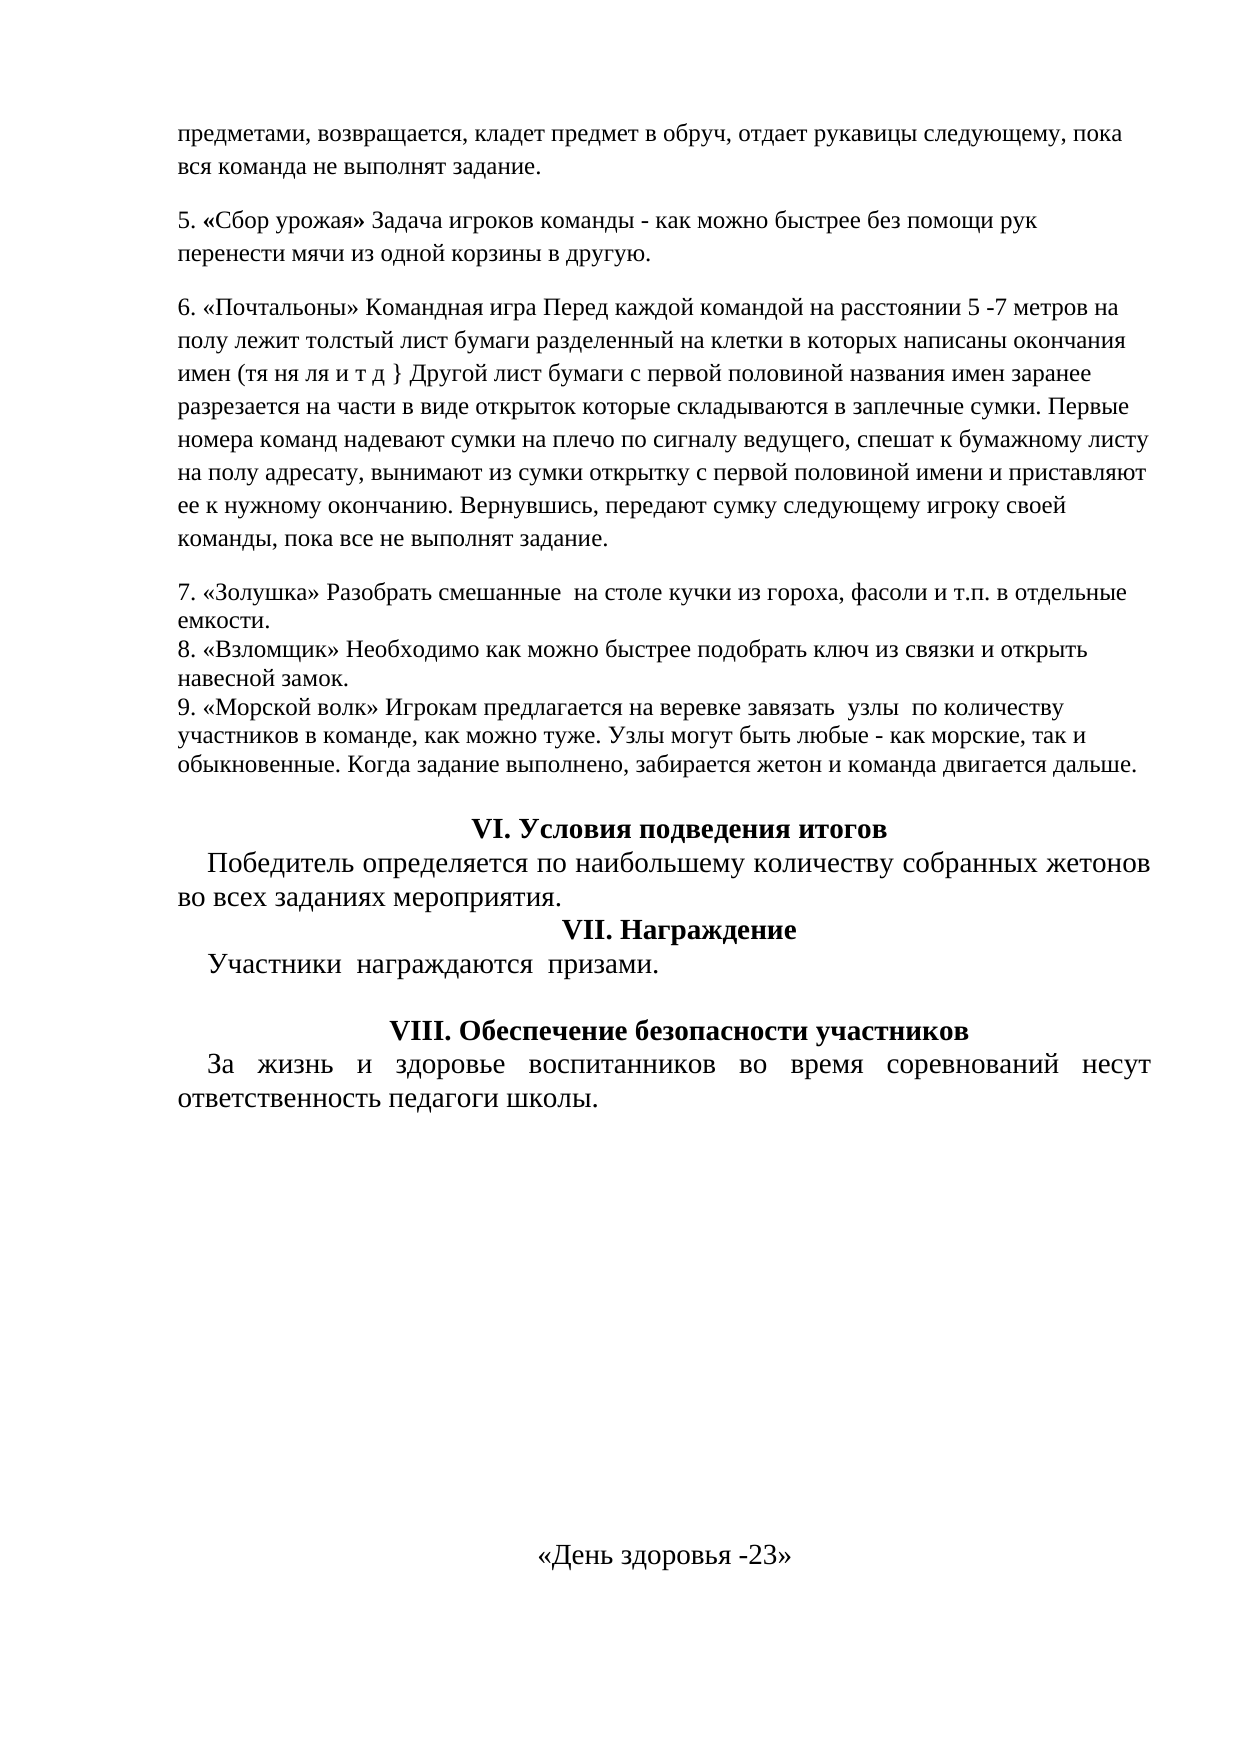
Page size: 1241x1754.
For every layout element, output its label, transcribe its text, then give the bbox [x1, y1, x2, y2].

text Победитель определяется по наибольшему количеству собранных жетонов во всех заданиях мероприятия. [177, 845, 1152, 912]
text 9. «Морской волк» Игрокам предлагается на веревке завязать узлы по количеству участников в команде, как можно туже. Узлы могут быть любые - как морские, так и обыкновенные. Когда задание выполнено, забирается жетон и команда двигается дальше. [177, 692, 1152, 778]
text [177, 118, 1152, 180]
text «День здоровья -23» [177, 1537, 1152, 1570]
text Участники награждаются призами. [177, 946, 1152, 979]
text VI. Условия подведения итогов [177, 812, 1152, 845]
text За жизнь и здоровье воспитанников во время соревнований несут ответственность педагоги школы. [177, 1046, 1152, 1113]
text VIII. Обеспечение безопасности участников [177, 1013, 1152, 1046]
text 7. «Золушка» Разобрать смешанные на столе кучки из гороха, фасоли и т.п. в отдельные емкости. [177, 577, 1152, 634]
text 8. «Взломщик» Необходимо как можно быстрее подобрать ключ из связки и открыть навесной замок. [177, 634, 1152, 692]
text 5. «Сбор урожая» Задача игроков команды - как можно быстрее без помощи рук перенести мячи из одной корзины в другую. [177, 205, 1152, 267]
text 6. «Почтальоны» Командная игра Перед каждой командой на расстоянии 5 -7 метров на полу лежит толстый лист бумаги разделенный на клетки в которых написаны окончания имен (тя ня ля и т д } Другой лист бумаги с первой половиной названия имен заранее разрезается на части в виде открыток которые складываются в заплечные сумки. Первые номера команд надевают сумки на плечо по сигналу ведущего, спешат к бумажному листу на полу адресату, вынимают из сумки открытку с первой половиной имени и приставляют ее к нужному окончанию. Вернувшись, передают сумку следующему игроку своей команды, пока все не выполнят задание. [177, 292, 1152, 552]
text VII. Награждение [177, 912, 1152, 946]
